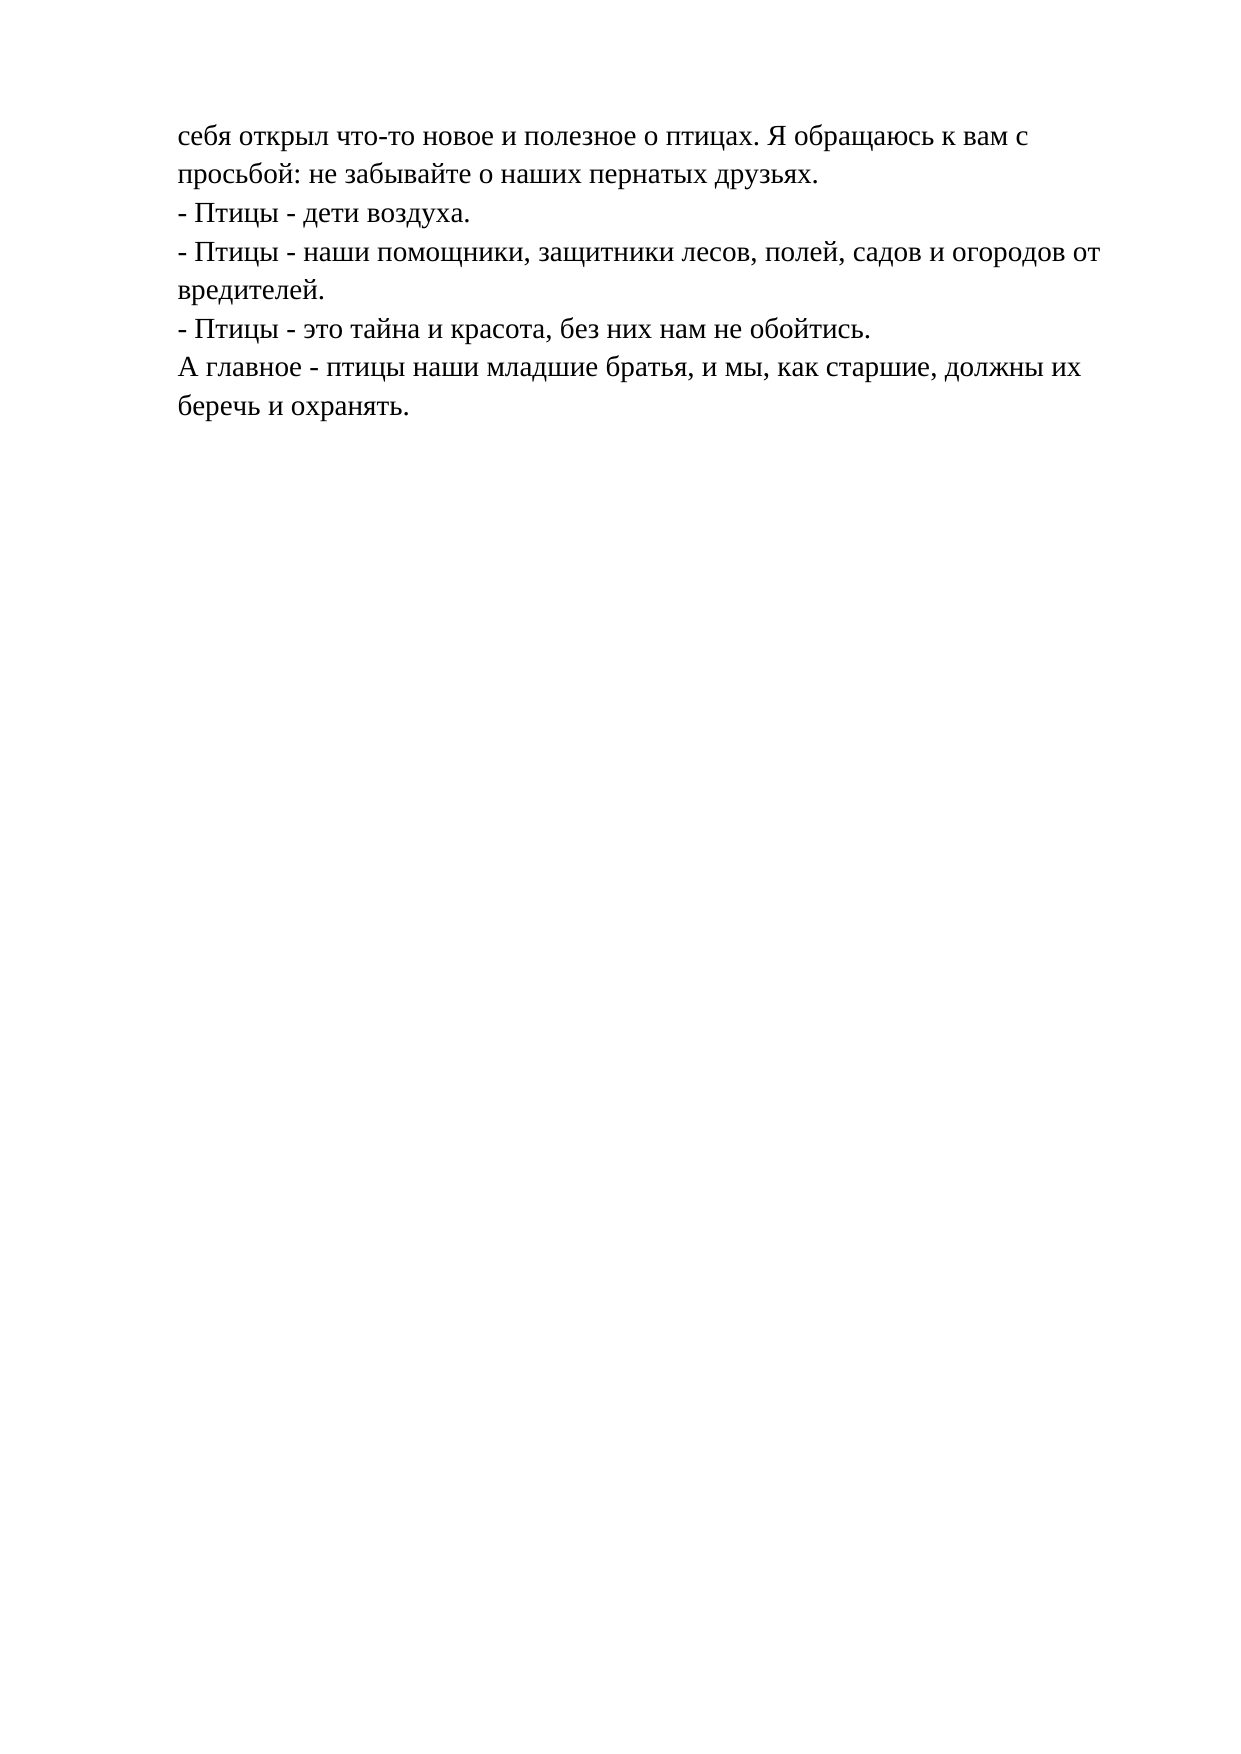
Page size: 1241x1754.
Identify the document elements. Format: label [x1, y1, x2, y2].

text [177, 118, 1152, 454]
